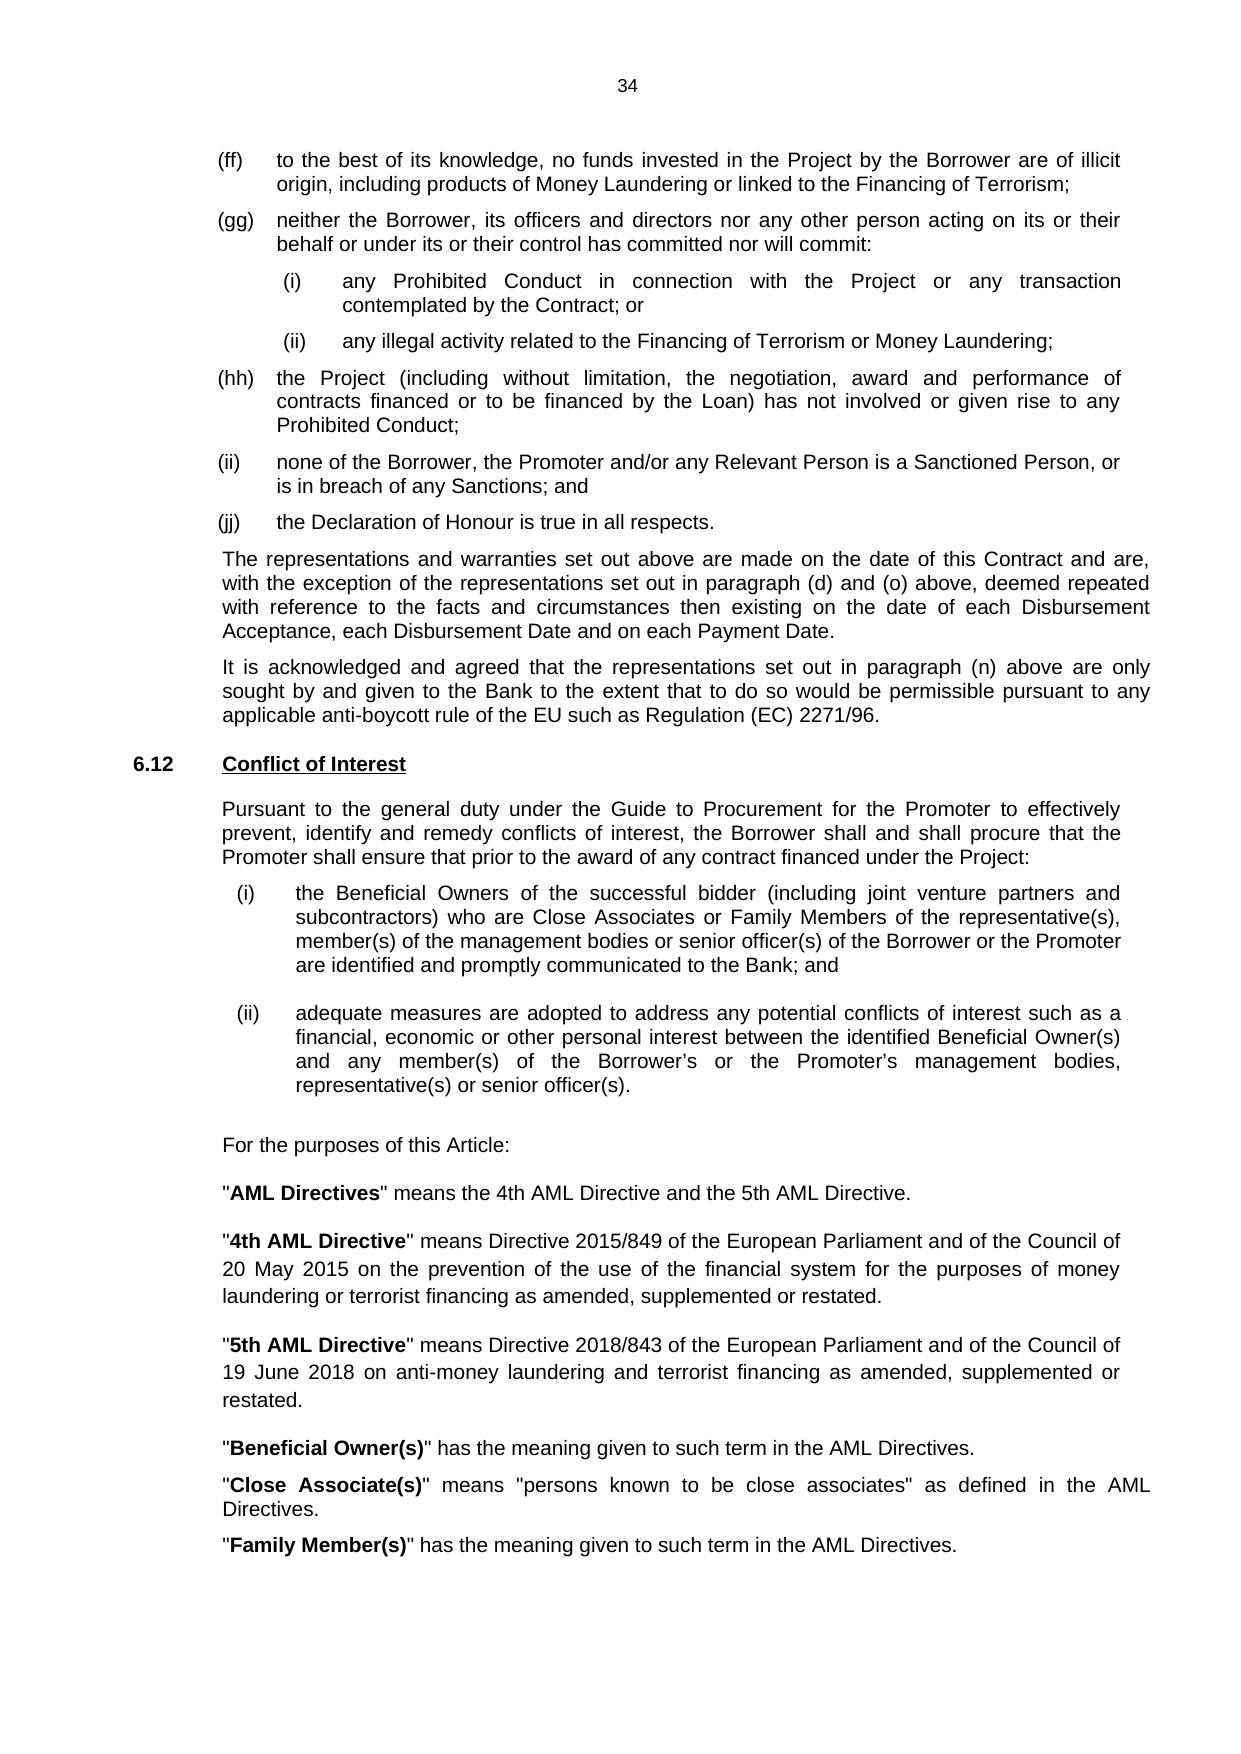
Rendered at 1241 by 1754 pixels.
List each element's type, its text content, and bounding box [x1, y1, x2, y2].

text "Close Associate(s)" means "persons known to be close associates" as defined in the AML Directives. [222, 1472, 1152, 1520]
list to the best of its knowledge, no funds invested in the Project by the Borrower are of illicit origin, including products of Money Laundering or linked to the Financing of Terrorism; [217, 148, 1122, 196]
text "5th AML Directive" means Directive 2018/843 of the European Parliament and of the Council of 19 June 2018 on anti-money laundering and terrorist financing as amended, supplemented or restated. [222, 1333, 1122, 1412]
text It is acknowledged and agreed that the representations set out in paragraph (n) above are only sought by and given to the Bank to the extent that to do so would be permissible pursuant to any applicable anti-boycott rule of the EU such as Regulation (EC) 2271/96. [222, 655, 1152, 727]
subtitle Conflict of Interest [133, 752, 1122, 776]
list neither the Borrower, its officers and directors nor any other person acting on its or their behalf or under its or their control has committed nor will commit: [217, 208, 1122, 256]
list any Prohibited Conduct in connection with the Project or any transaction contemplated by the Contract; or [283, 268, 1122, 316]
list adequate measures are adopted to address any potential conflicts of interest such as a financial, economic or other personal interest between the identified Beneficial Owner(s) and any member(s) of the Borrower’s or the Promoter’s management bodies, representative(s) or senior officer(s). [236, 1001, 1122, 1097]
text The representations and warranties set out above are made on the date of this Contract and are, with the exception of the representations set out in paragraph (d) and (o) above, deemed repeated with reference to the facts and circumstances then existing on the date of each Disbursement Acceptance, each Disbursement Date and on each Payment Date. [222, 547, 1152, 642]
text "Beneficial Owner(s)" has the meaning given to such term in the AML Directives. [222, 1436, 1152, 1460]
text For the purposes of this Article: [222, 1133, 1122, 1157]
text "Family Member(s)" has the meaning given to such term in the AML Directives. [222, 1533, 1152, 1557]
list the Beneficial Owners of the successful bidder (including joint venture partners and subcontractors) who are Close Associates or Family Members of the representative(s), member(s) of the management bodies or senior officer(s) of the Borrower or the Promoter are identified and promptly communicated to the Bank; and [236, 881, 1122, 977]
list the Declaration of Honour is true in all respects. [217, 510, 1122, 534]
text "4th AML Directive" means Directive 2015/849 of the European Parliament and of the Council of 20 May 2015 on the prevention of the use of the financial system for the purposes of money laundering or terrorist financing as amended, supplemented or restated. [222, 1229, 1122, 1308]
text Pursuant to the general duty under the Guide to Procurement for the Promoter to effectively prevent, identify and remedy conflicts of interest, the Borrower shall and shall procure that the Promoter shall ensure that prior to the award of any contract financed under the Project: [222, 797, 1122, 868]
list none of the Borrower, the Promoter and/or any Relevant Person is a Sanctioned Person, or is in breach of any Sanctions; and [217, 450, 1122, 498]
text "AML Directives" means the 4th AML Directive and the 5th AML Directive. [222, 1181, 1122, 1205]
list any illegal activity related to the Financing of Terrorism or Money Laundering; [283, 329, 1122, 353]
list the Project (including without limitation, the negotiation, award and performance of contracts financed or to be financed by the Loan) has not involved or given rise to any Prohibited Conduct; [217, 365, 1122, 437]
